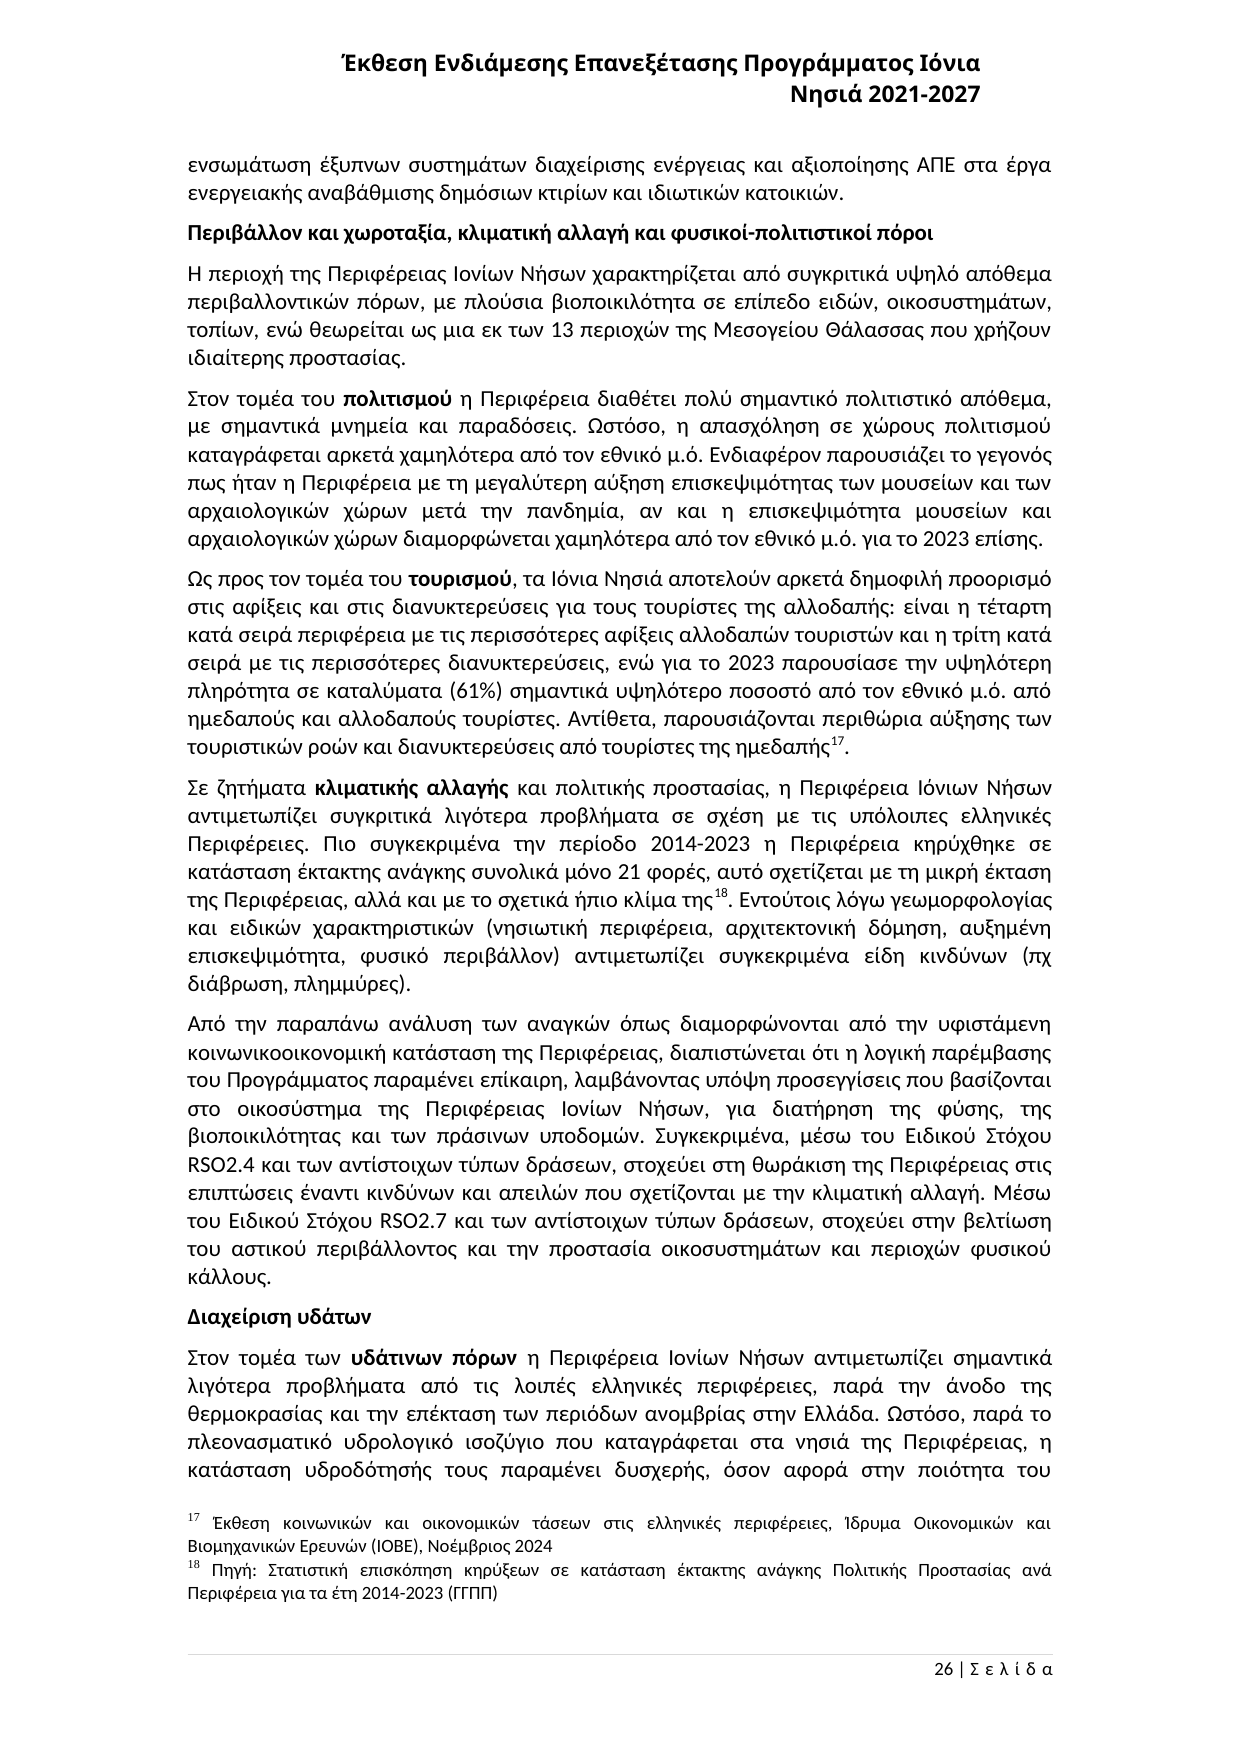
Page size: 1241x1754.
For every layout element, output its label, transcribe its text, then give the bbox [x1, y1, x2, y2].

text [187, 1343, 1053, 1483]
text Σε ζητήματα κλιματικής αλλαγής και πολιτικής προστασίας, η Περιφέρεια Ιόνιων Νήσων αντιμετωπίζει συγκριτικά λιγότερα προβλήματα σε σχέση με τις υπόλοιπες ελληνικές Περιφέρειες. Πιο συγκεκριμένα την περίοδο 2014-2023 η Περιφέρεια κηρύχθηκε σε κατάσταση έκτακτης ανάγκης συνολικά μόνο 21 φορές, αυτό σχετίζεται με τη μικρή έκταση της Περιφέρειας, αλλά και με το σχετικά ήπιο κλίμα της. Εντούτοις λόγω γεωμορφολογίας και ειδικών χαρακτηριστικών (νησιωτική περιφέρεια, αρχιτεκτονική δόμηση, αυξημένη επισκεψιμότητα, φυσικό περιβάλλον) αντιμετωπίζει συγκεκριμένα είδη κινδύνων (πχ διάβρωση, πλημμύρες). [187, 773, 1053, 997]
text Ως προς τον τομέα του τουρισμού, τα Ιόνια Νησιά αποτελούν αρκετά δημοφιλή προορισμό στις αφίξεις και στις διανυκτερεύσεις για τους τουρίστες της αλλοδαπής: είναι η τέταρτη κατά σειρά περιφέρεια με τις περισσότερες αφίξεις αλλοδαπών τουριστών και η τρίτη κατά σειρά με τις περισσότερες διανυκτερεύσεις, ενώ για το 2023 παρουσίασε την υψηλότερη πληρότητα σε καταλύματα (61%) σημαντικά υψηλότερο ποσοστό από τον εθνικό μ.ό. από ημεδαπούς και αλλοδαπούς τουρίστες. Αντίθετα, παρουσιάζονται περιθώρια αύξησης των τουριστικών ροών και διανυκτερεύσεις από τουρίστες της ημεδαπής. [187, 564, 1053, 760]
text Η περιοχή της Περιφέρειας Ιονίων Νήσων χαρακτηρίζεται από συγκριτικά υψηλό απόθεμα περιβαλλοντικών πόρων, με πλούσια βιοποικιλότητα σε επίπεδο ειδών, οικοσυστημάτων, τοπίων, ενώ θεωρείται ως μια εκ των 13 περιοχών της Μεσογείου Θάλασσας που χρήζουν ιδιαίτερης προστασίας. [187, 259, 1053, 371]
text Περιβάλλον και χωροταξία, κλιματική αλλαγή και φυσικοί-πολιτιστικοί πόροι [187, 218, 1053, 247]
text Διαχείριση υδάτων [187, 1302, 1053, 1330]
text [187, 150, 1053, 206]
text Από την παραπάνω ανάλυση των αναγκών όπως διαμορφώνονται από την υφιστάμενη κοινωνικοοικονομική κατάσταση της Περιφέρειας, διαπιστώνεται ότι η λογική παρέμβασης του Προγράμματος παραμένει επίκαιρη, λαμβάνοντας υπόψη προσεγγίσεις που βασίζονται στο οικοσύστημα της Περιφέρειας Ιονίων Νήσων, για διατήρηση της φύσης, της βιοποικιλότητας και των πράσινων υποδομών. Συγκεκριμένα, μέσω του Ειδικού Στόχου RSO2.4 και των αντίστοιχων τύπων δράσεων, στοχεύει στη θωράκιση της Περιφέρειας στις επιπτώσεις έναντι κινδύνων και απειλών που σχετίζονται με την κλιματική αλλαγή. Μέσω του Ειδικού Στόχου RSO2.7 και των αντίστοιχων τύπων δράσεων, στοχεύει στην βελτίωση του αστικού περιβάλλοντος και την προστασία οικοσυστημάτων και περιοχών φυσικού κάλλους. [187, 1009, 1053, 1290]
text Στον τομέα του πολιτισμού η Περιφέρεια διαθέτει πολύ σημαντικό πολιτιστικό απόθεμα, με σημαντικά μνημεία και παραδόσεις. Ωστόσο, η απασχόληση σε χώρους πολιτισμού καταγράφεται αρκετά χαμηλότερα από τον εθνικό μ.ό. Ενδιαφέρον παρουσιάζει το γεγονός πως ήταν η Περιφέρεια με τη μεγαλύτερη αύξηση επισκεψιμότητας των μουσείων και των αρχαιολογικών χώρων μετά την πανδημία, αν και η επισκεψιμότητα μουσείων και αρχαιολογικών χώρων διαμορφώνεται χαμηλότερα από τον εθνικό μ.ό. για το 2023 επίσης. [187, 384, 1053, 552]
